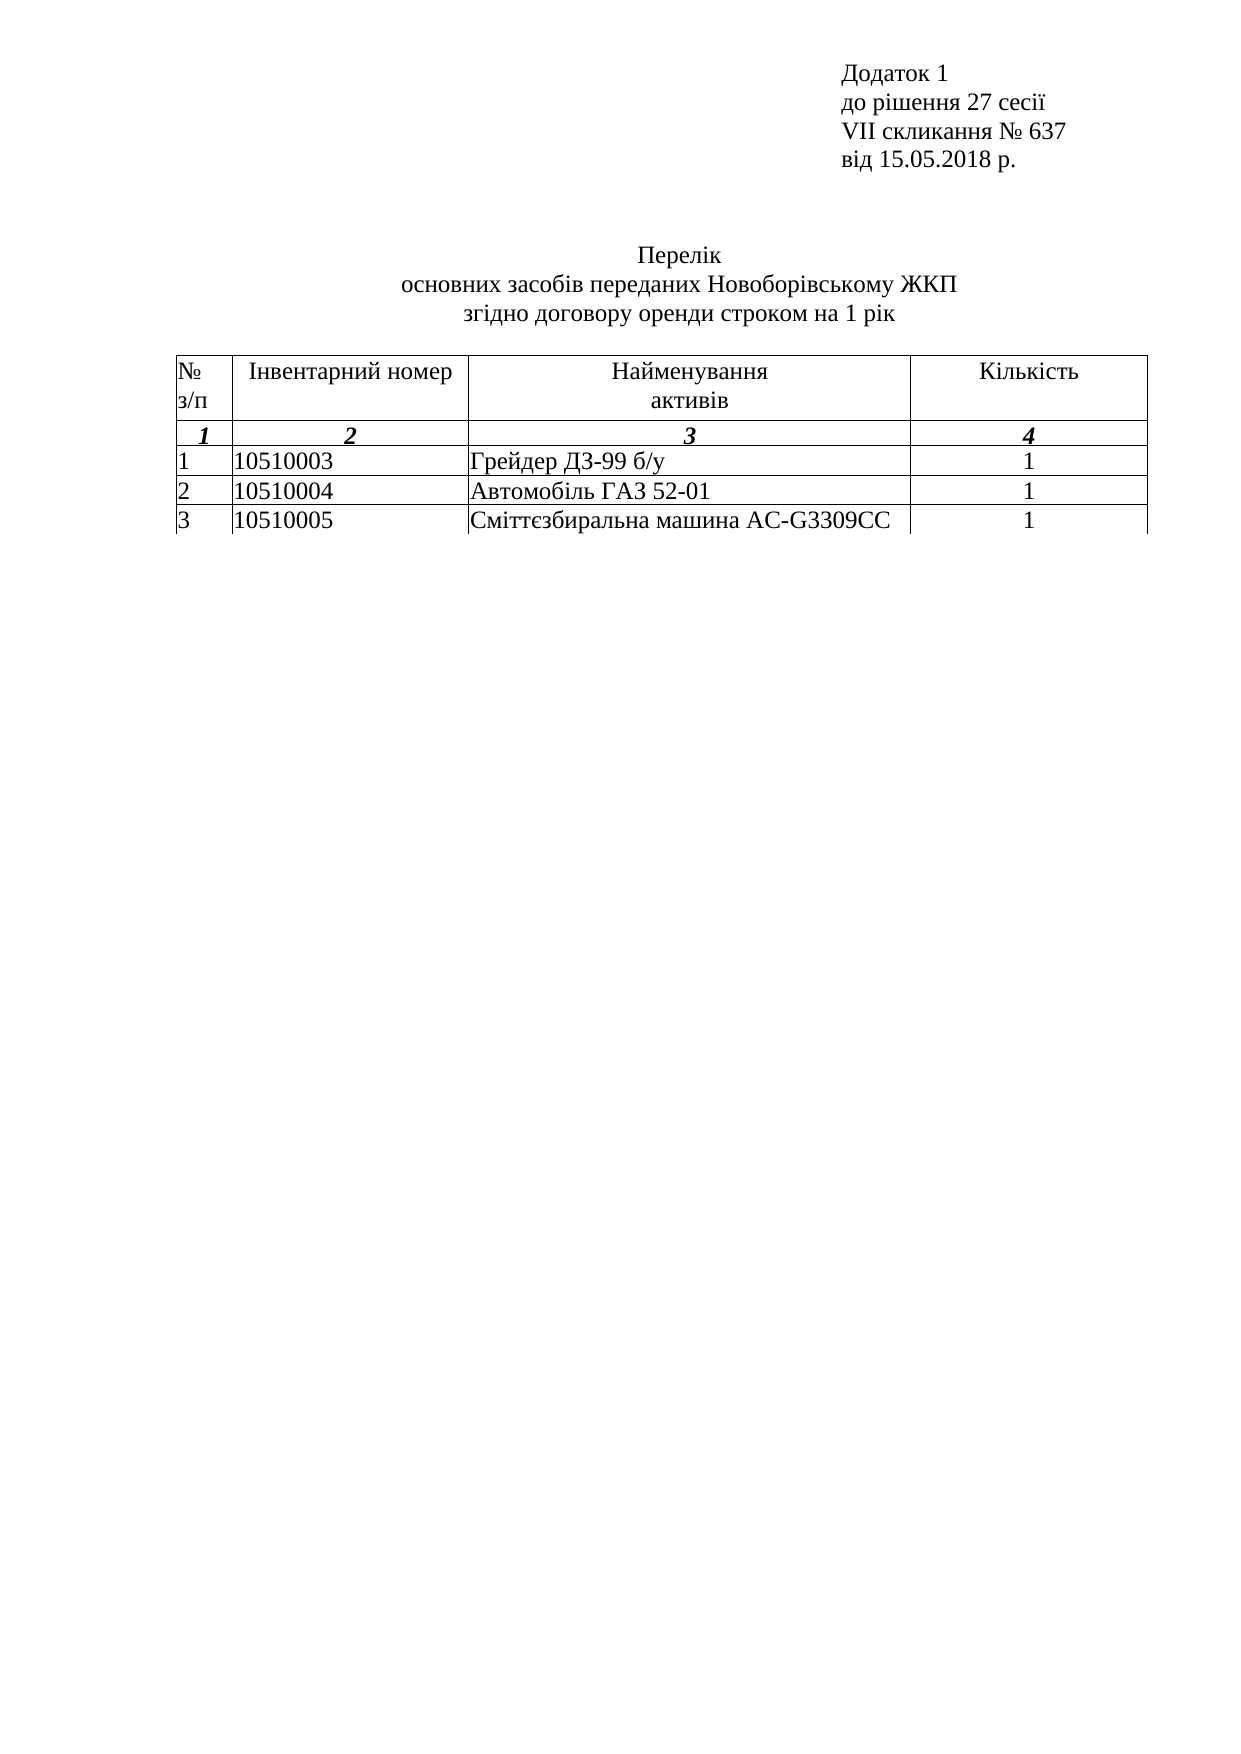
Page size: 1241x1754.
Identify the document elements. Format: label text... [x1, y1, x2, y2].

table_header Найменування активів [469, 356, 910, 420]
table_cell 3 [469, 421, 910, 445]
table_cell 10510005 [233, 505, 468, 534]
table_cell 1 [911, 476, 1147, 504]
table_header Кількість [911, 356, 1147, 420]
table_cell 10510004 [233, 476, 468, 504]
table_cell Автомобіль ГАЗ 52-01 [469, 476, 910, 504]
table_cell 10510003 [233, 446, 468, 475]
table_cell 1 [177, 446, 232, 475]
text до рішення 27 сесії [767, 87, 1181, 116]
text Перелік [177, 240, 1181, 269]
table_cell 1 [177, 421, 232, 445]
table_cell 1 [911, 505, 1147, 534]
text Додаток 1 [767, 58, 1181, 87]
table_cell 4 [911, 421, 1147, 445]
table_cell Сміттєзбиральна машина АС-G3309CC [469, 505, 910, 534]
table_cell 1 [911, 446, 1147, 475]
text від 15.05.2018 р. [767, 144, 1181, 173]
table_header № з/п [177, 356, 232, 420]
table_cell 3 [177, 505, 232, 534]
table_cell 2 [177, 476, 232, 504]
table_cell 2 [233, 421, 468, 445]
table_cell Грейдер ДЗ-99 б/у [469, 446, 910, 475]
text згідно договору оренди строком на 1 рік [177, 298, 1181, 327]
text VІI скликання № 637 [767, 116, 1181, 144]
text основних засобів переданих Новоборівському ЖКП [177, 269, 1181, 298]
table_header Інвентарний номер [233, 356, 468, 420]
